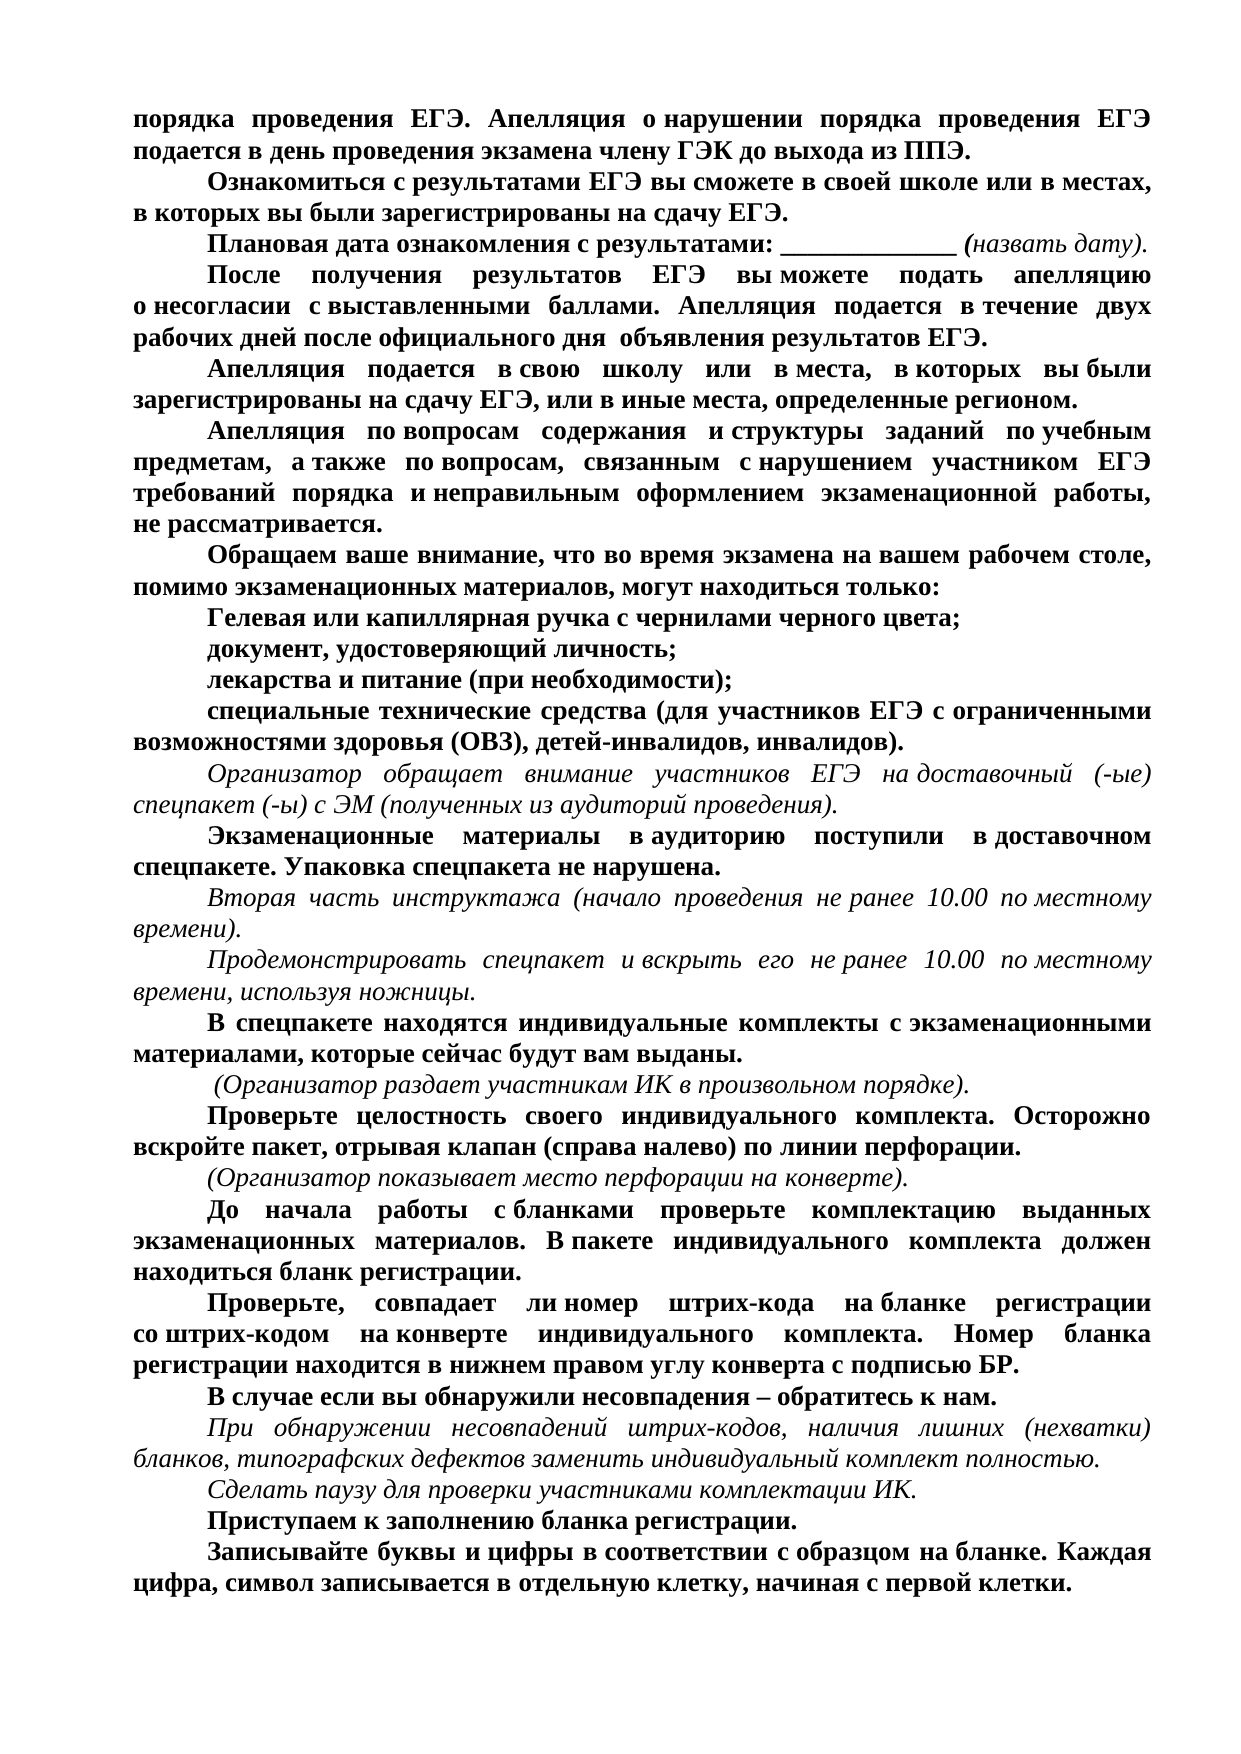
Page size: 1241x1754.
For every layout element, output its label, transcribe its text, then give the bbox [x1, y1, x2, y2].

text Гелевая или капиллярная ручка с чернилами черного цвета; [133, 601, 1152, 632]
text Апелляция по вопросам содержания и структуры заданий по учебным предметам, а также по вопросам, связанным с нарушением участником ЕГЭ требований порядка и неправильным оформлением экзаменационной работы, не рассматривается. [133, 414, 1152, 539]
text Приступаем к заполнению бланка регистрации. [133, 1504, 1152, 1535]
text В спецпакете находятся индивидуальные комплекты с экзаменационными материалами, которые сейчас будут вам выданы. [133, 1006, 1152, 1068]
text Проверьте целостность своего индивидуального комплекта. Осторожно вскройте пакет, отрывая клапан (справа налево) по линии перфорации. [133, 1099, 1152, 1162]
text (Организатор показывает место перфорации на конверте). [133, 1162, 1152, 1193]
text Сделать паузу для проверки участниками комплектации ИК. [133, 1473, 1152, 1504]
text До начала работы с бланками проверьте комплектацию выданных экзаменационных материалов. В пакете индивидуального комплекта должен находиться бланк регистрации. [133, 1193, 1152, 1286]
text специальные технические средства (для участников ЕГЭ с ограниченными возможностями здоровья (ОВЗ), детей-инвалидов, инвалидов). [133, 694, 1152, 757]
text Продемонстрировать спецпакет и вскрыть его не ранее 10.00 по местному времени, используя ножницы. [133, 943, 1152, 1006]
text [133, 103, 1152, 165]
text Вторая часть инструктажа (начало проведения не ранее 10.00 по местному времени). [133, 881, 1152, 943]
text В случае если вы обнаружили несовпадения – обратитесь к нам. [133, 1379, 1152, 1411]
text Проверьте, совпадает ли номер штрих-кода на бланке регистрации со штрих-кодом на конверте индивидуального комплекта. Номер бланка регистрации находится в нижнем правом углу конверта с подписью БР. [133, 1286, 1152, 1379]
text После получения результатов ЕГЭ вы можете подать апелляцию о несогласии с выставленными баллами. Апелляция подается в течение двух рабочих дней после официального дня объявления результатов ЕГЭ. [133, 258, 1152, 352]
text Обращаем ваше внимание, что во время экзамена на вашем рабочем столе, помимо экзаменационных материалов, могут находиться только: [133, 539, 1152, 601]
text Ознакомиться с результатами ЕГЭ вы сможете в своей школе или в местах, в которых вы были зарегистрированы на сдачу ЕГЭ. [133, 165, 1152, 227]
text Апелляция подается в свою школу или в места, в которых вы были зарегистрированы на сдачу ЕГЭ, или в иные места, определенные регионом. [133, 352, 1152, 414]
text документ, удостоверяющий личность; [133, 632, 1152, 663]
text лекарства и питание (при необходимости); [133, 663, 1152, 694]
text Записывайте буквы и цифры в соответствии с образцом на бланке. Каждая цифра, символ записывается в отдельную клетку, начиная с первой клетки. [133, 1535, 1152, 1598]
text (Организатор раздает участникам ИК в произвольном порядке). [133, 1068, 1152, 1099]
text Экзаменационные материалы в аудиторию поступили в доставочном спецпакете. Упаковка спецпакета не нарушена. [133, 819, 1152, 881]
text При обнаружении несовпадений штрих-кодов, наличия лишних (нехватки) бланков, типографских дефектов заменить индивидуальный комплект полностью. [133, 1411, 1152, 1473]
text Плановая дата ознакомления с результатами: _____________ (назвать дату). [133, 227, 1152, 258]
text Организатор обращает внимание участников ЕГЭ на доставочный (-ые) спецпакет (-ы) с ЭМ (полученных из аудиторий проведения). [133, 757, 1152, 819]
